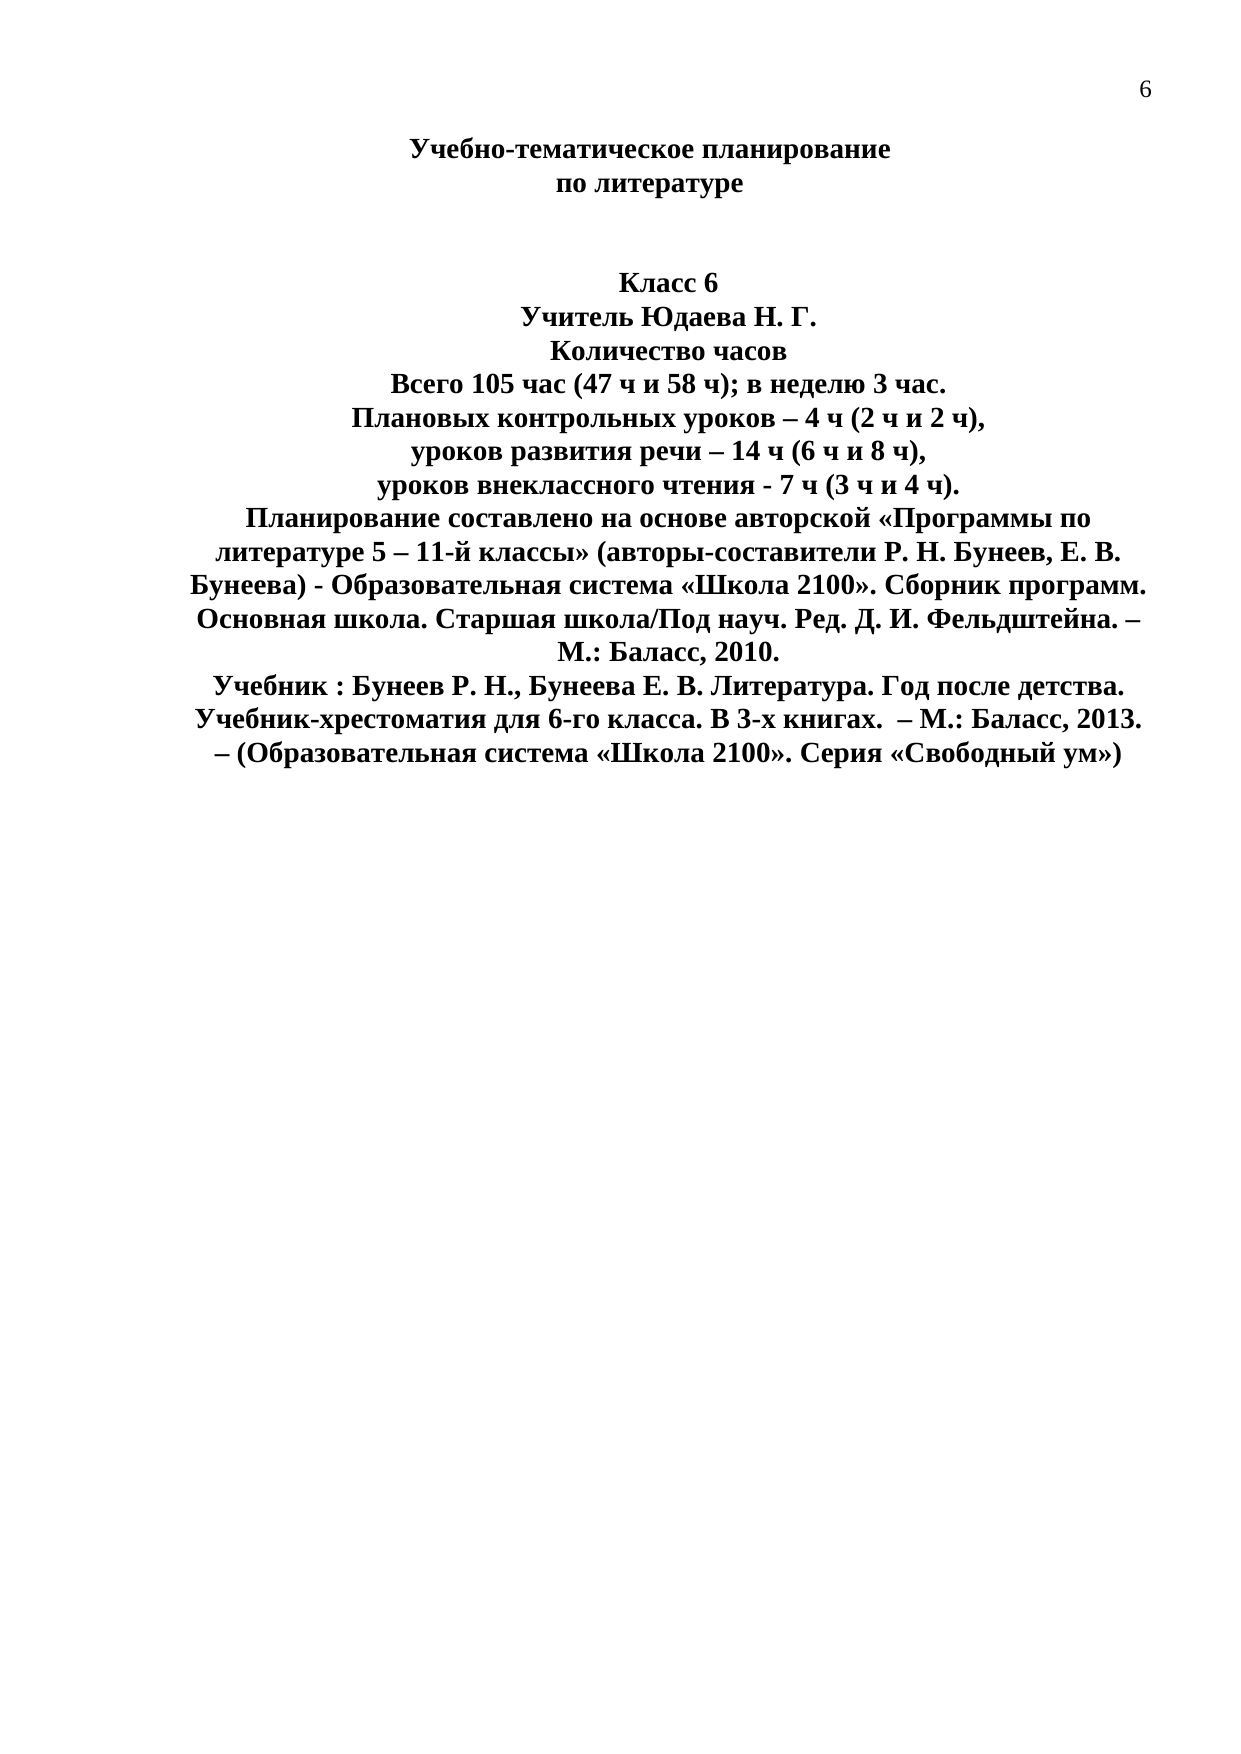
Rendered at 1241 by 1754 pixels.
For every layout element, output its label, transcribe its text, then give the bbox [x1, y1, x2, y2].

text Планирование составлено на основе авторской «Программы по литературе 5 – 11-й классы» (авторы-составители Р. Н. Бунеев, Е. В. Бунеева) - Образовательная система «Школа 2100». Сборник программ. Основная школа. Старшая школа/Под науч. Ред. Д. И. Фельдштейна. – М.: Баласс, 2010. [185, 500, 1152, 668]
text уроков развития речи – 14 ч (6 ч и 8 ч), [185, 433, 1152, 467]
text Учебно-тематическое планирование [148, 131, 1152, 165]
text Количество часов [185, 333, 1152, 366]
text Учебник : Бунеев Р. Н., Бунеева Е. В. Литература. Год после детства. Учебник-хрестоматия для 6-го класса. В 3-х книгах. – М.: Баласс, 2013. – (Образовательная система «Школа 2100». Серия «Свободный ум») [185, 668, 1152, 769]
text Всего 105 час (47 ч и 58 ч); в неделю 3 час. [185, 366, 1152, 400]
text Класс 6 [185, 266, 1152, 299]
text по литературе [148, 165, 1152, 198]
text уроков внеклассного чтения - 7 ч (3 ч и 4 ч). [185, 467, 1152, 500]
text Плановых контрольных уроков – 4 ч (2 ч и 2 ч), [185, 400, 1152, 433]
text Учитель Юдаева Н. Г. [185, 299, 1152, 333]
